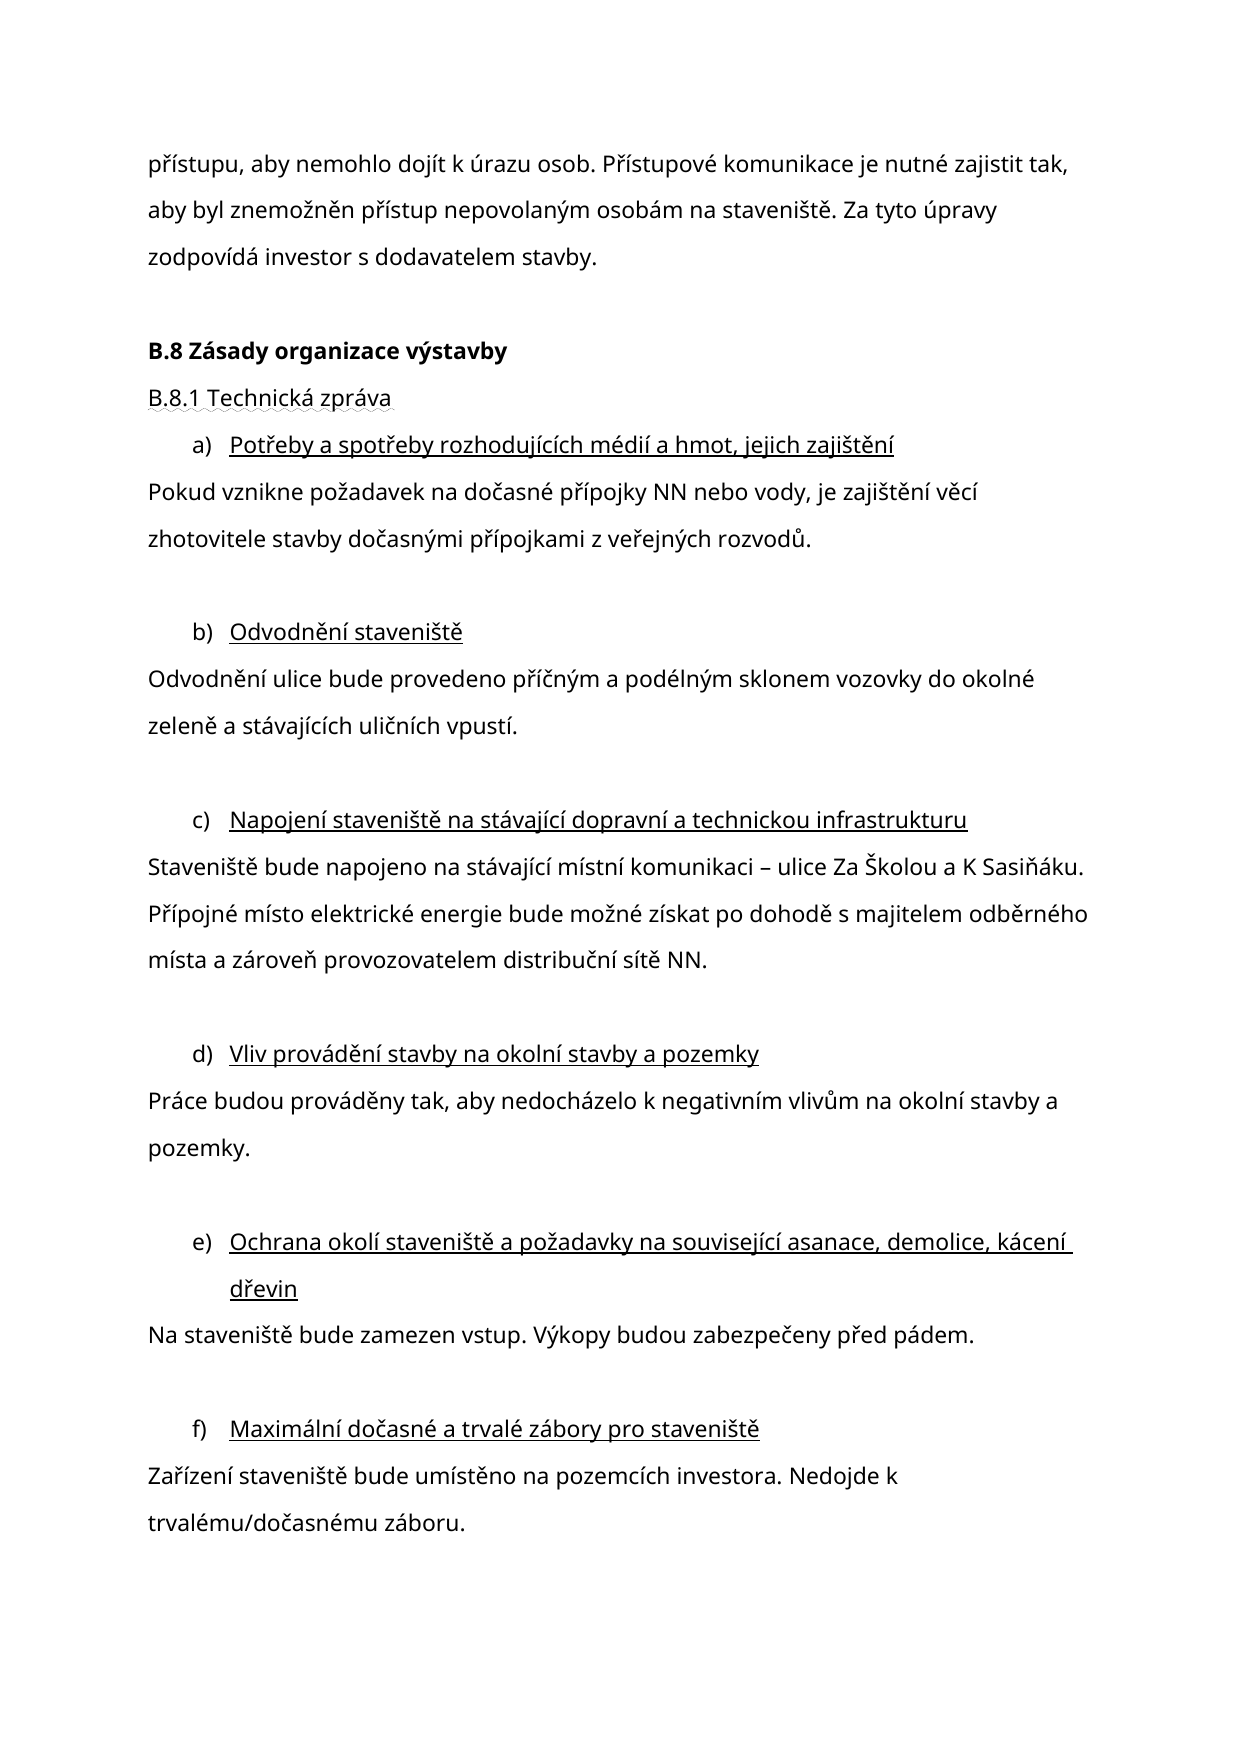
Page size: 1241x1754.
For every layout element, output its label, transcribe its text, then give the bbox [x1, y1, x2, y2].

text Práce budou prováděny tak, aby nedocházelo k negativním vlivům na okolní stavby a pozemky. [148, 1085, 1093, 1163]
list Vliv provádění stavby na okolní stavby a pozemky [192, 1038, 1093, 1069]
text Pokud vznikne požadavek na dočasné přípojky NN nebo vody, je zajištění věcí zhotovitele stavby dočasnými přípojkami z veřejných rozvodů. [148, 476, 1093, 554]
text Staveniště bude napojeno na stávající místní komunikaci – ulice Za Školou a K Sasiňáku. Přípojné místo elektrické energie bude možné získat po dohodě s majitelem odběrného místa a zároveň provozovatelem distribuční sítě NN. [148, 851, 1093, 976]
text B.8.1 Technická zpráva [148, 382, 1093, 413]
list Potřeby a spotřeby rozhodujících médií a hmot, jejich zajištění [192, 429, 1093, 460]
list Ochrana okolí staveniště a požadavky na související asanace, demolice, kácení dřevin [192, 1226, 1093, 1304]
text Zařízení staveniště bude umístěno na pozemcích investora. Nedojde k trvalému/dočasnému záboru. [148, 1460, 1093, 1538]
list Odvodnění staveniště [192, 616, 1093, 648]
list Napojení staveniště na stávající dopravní a technickou infrastrukturu [192, 804, 1093, 835]
list Maximální dočasné a trvalé zábory pro staveniště [192, 1413, 1093, 1444]
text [148, 148, 1093, 273]
text Na staveniště bude zamezen vstup. Výkopy budou zabezpečeny před pádem. [148, 1319, 1093, 1351]
text B.8 Zásady organizace výstavby [148, 335, 1093, 366]
text Odvodnění ulice bude provedeno příčným a podélným sklonem vozovky do okolné zeleně a stávajících uličních vpustí. [148, 663, 1093, 741]
